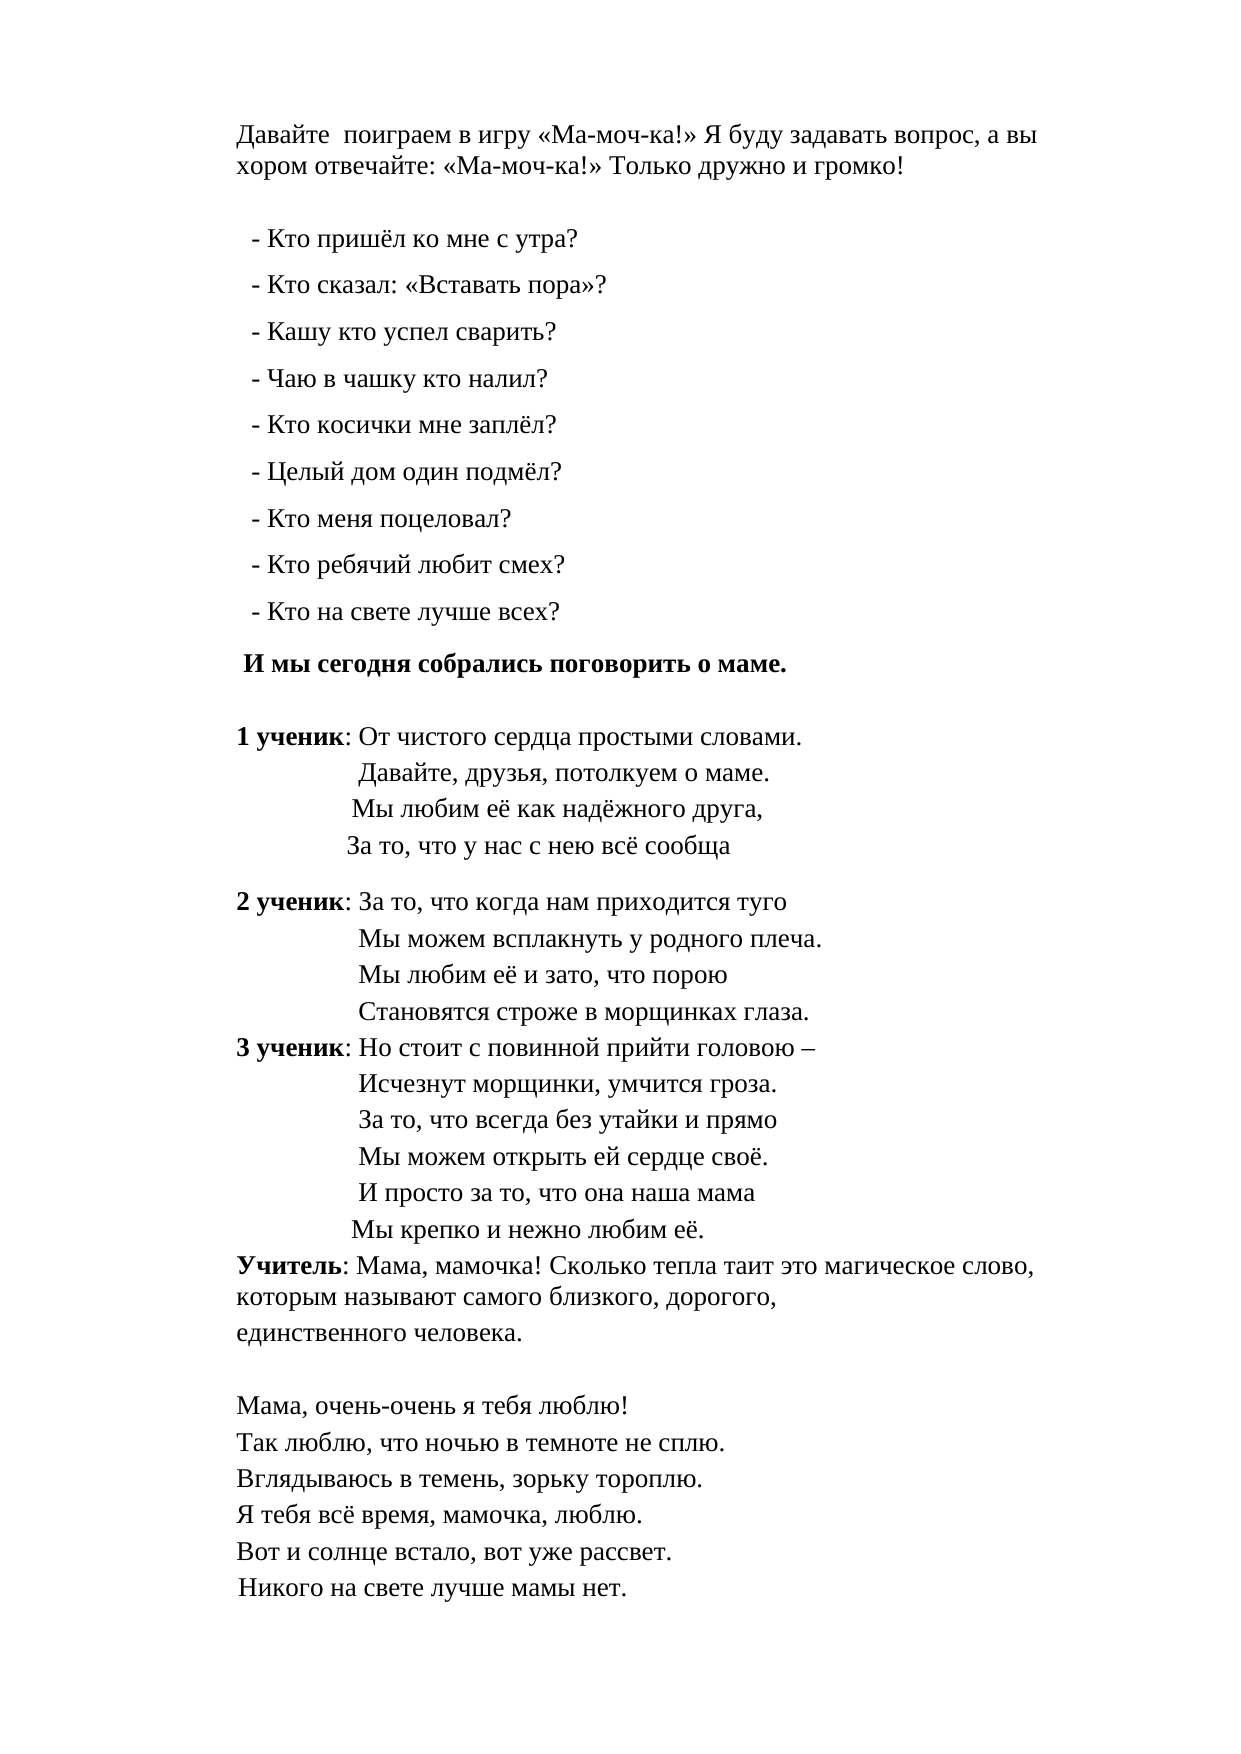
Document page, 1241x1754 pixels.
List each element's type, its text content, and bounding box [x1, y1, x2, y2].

text Так люблю, что ночью в темноте не сплю. [236, 1426, 1093, 1457]
text Я тебя всё время, мамочка, люблю. [236, 1498, 1093, 1529]
text - Целый дом один подмёл? [177, 455, 1152, 486]
text Давайте, друзья, потолкуем о маме. [236, 756, 1093, 787]
text И мы сегодня собрались поговорить о маме. [236, 647, 1093, 678]
text - Кто пришёл ко мне с утра? [177, 222, 1152, 253]
text За то, что всегда без утайки и прямо [236, 1104, 1093, 1135]
text 1 ученик: От чистого сердца простыми словами. [236, 720, 1093, 751]
text Мы любим её как надёжного друга, [236, 793, 1093, 824]
text Учитель: Мама, мамочка! Сколько тепла таит это магическое слово, которым называют самого близкого, дорогого, [236, 1249, 1093, 1311]
text Мы можем открыть ей сердце своё. [236, 1140, 1093, 1171]
text - Чаю в чашку кто налил? [177, 362, 1152, 393]
text - Кашу кто успел сварить? [177, 315, 1152, 346]
text Вглядываюсь в темень, зорьку тороплю. [236, 1462, 1093, 1493]
text - Кто сказал: «Вставать пора»? [177, 269, 1152, 300]
text Мы можем всплакнуть у родного плеча. [236, 922, 1093, 953]
text Мама, очень-очень я тебя люблю! [236, 1389, 1093, 1420]
text 2 ученик: За то, что когда нам приходится туго [236, 886, 1093, 917]
text 3 ученик: Но стоит с повинной прийти головою – [236, 1031, 1093, 1062]
text - Кто косички мне заплёл? [177, 409, 1152, 440]
text единственного человека. [236, 1317, 1093, 1348]
text Давайте поиграем в игру «Ма-моч-ка!» Я буду задавать вопрос, а вы хором отвечайте: «Ма-моч-ка!» Только дружно и громко! [236, 118, 1093, 180]
text Исчезнут морщинки, умчится гроза. [236, 1067, 1093, 1098]
text За то, что у нас с нею всё сообща [177, 829, 1152, 860]
text Мы крепко и нежно любим её. [236, 1213, 1093, 1244]
text Никого на свете лучше мамы нет. [177, 1571, 1152, 1602]
text - Кто на свете лучше всех? [177, 595, 1152, 626]
text Мы любим её и зато, что порою [236, 958, 1093, 989]
text - Кто ребячий любит смех? [177, 549, 1152, 580]
text И просто за то, что она наша мама [236, 1176, 1093, 1207]
text Становятся строже в морщинках глаза. [236, 994, 1093, 1026]
text - Кто меня поцеловал? [177, 502, 1152, 533]
text Вот и солнце встало, вот уже рассвет. [236, 1535, 1093, 1566]
